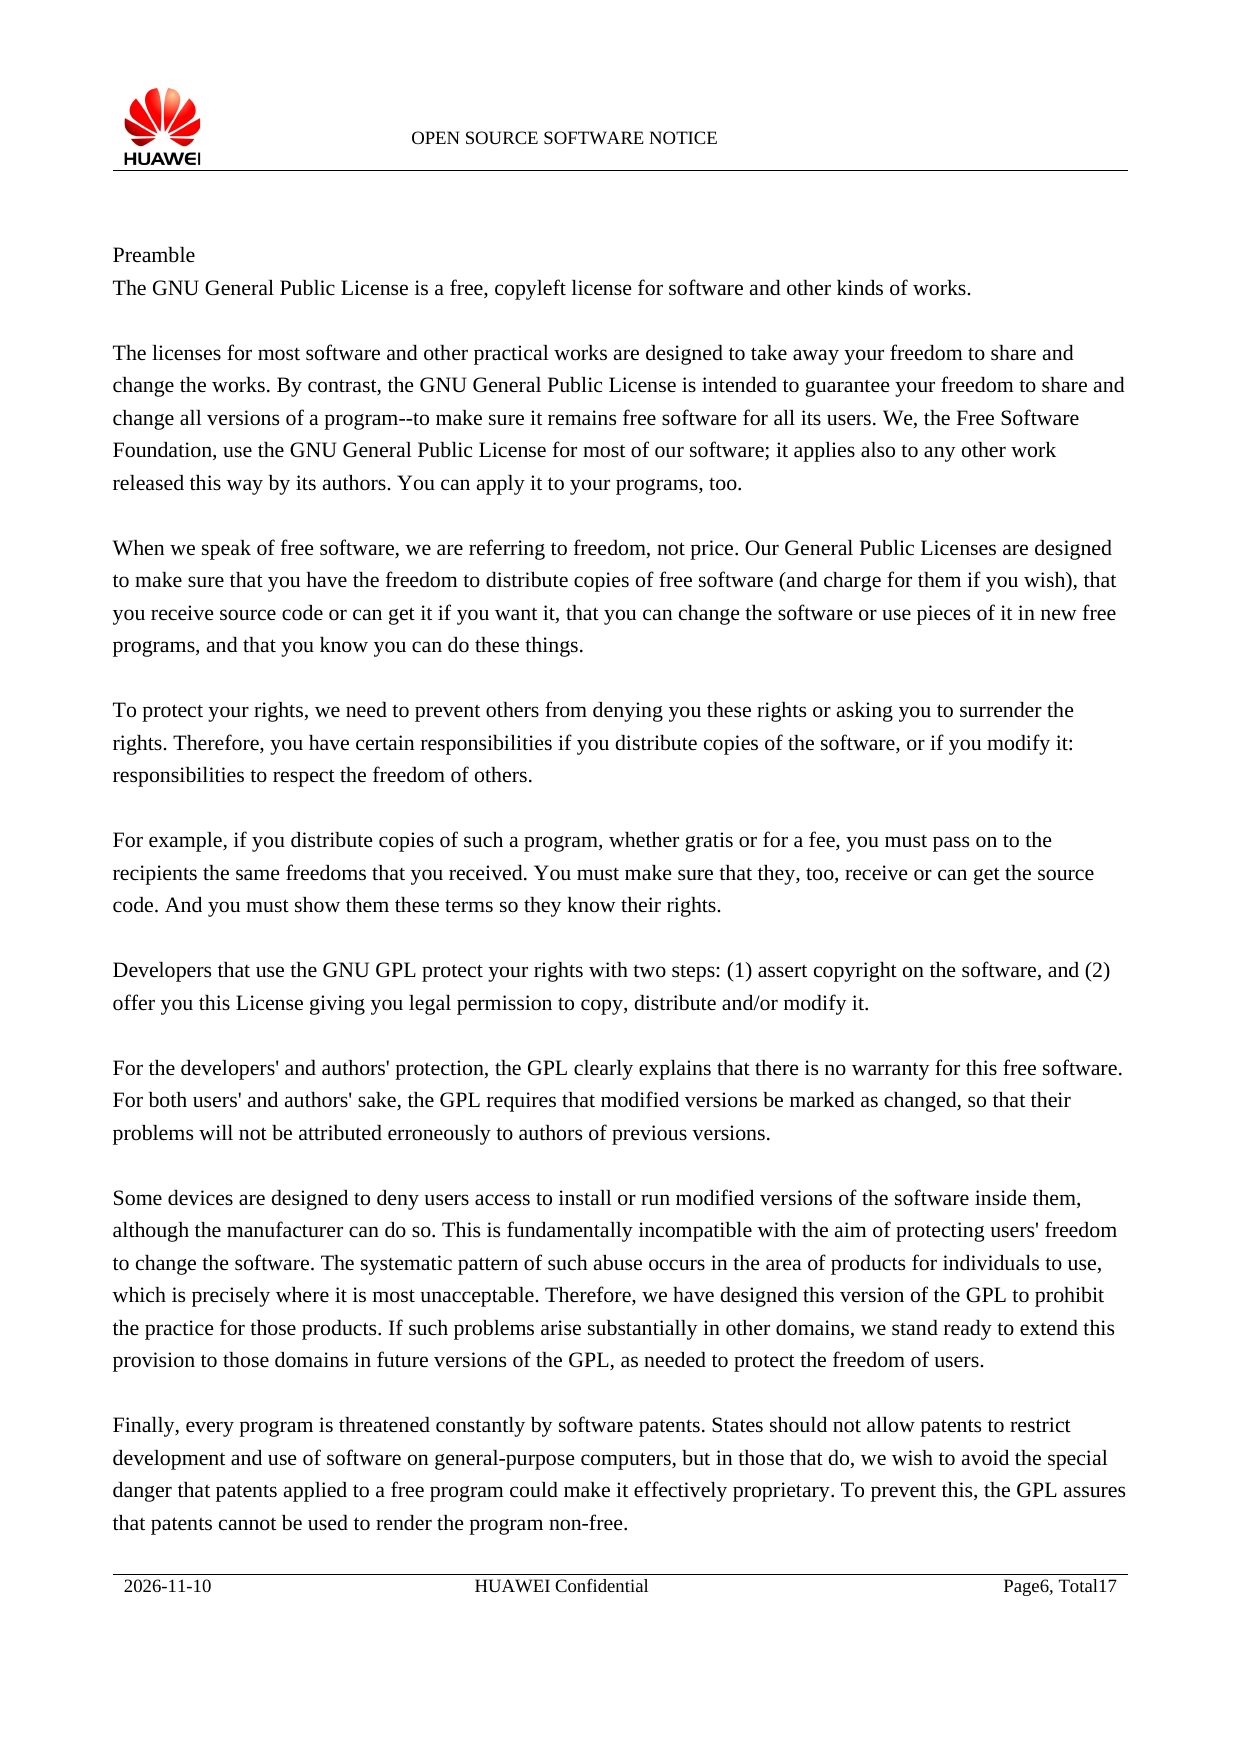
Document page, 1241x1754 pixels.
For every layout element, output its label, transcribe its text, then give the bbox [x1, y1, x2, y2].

picture [124, 88, 201, 165]
